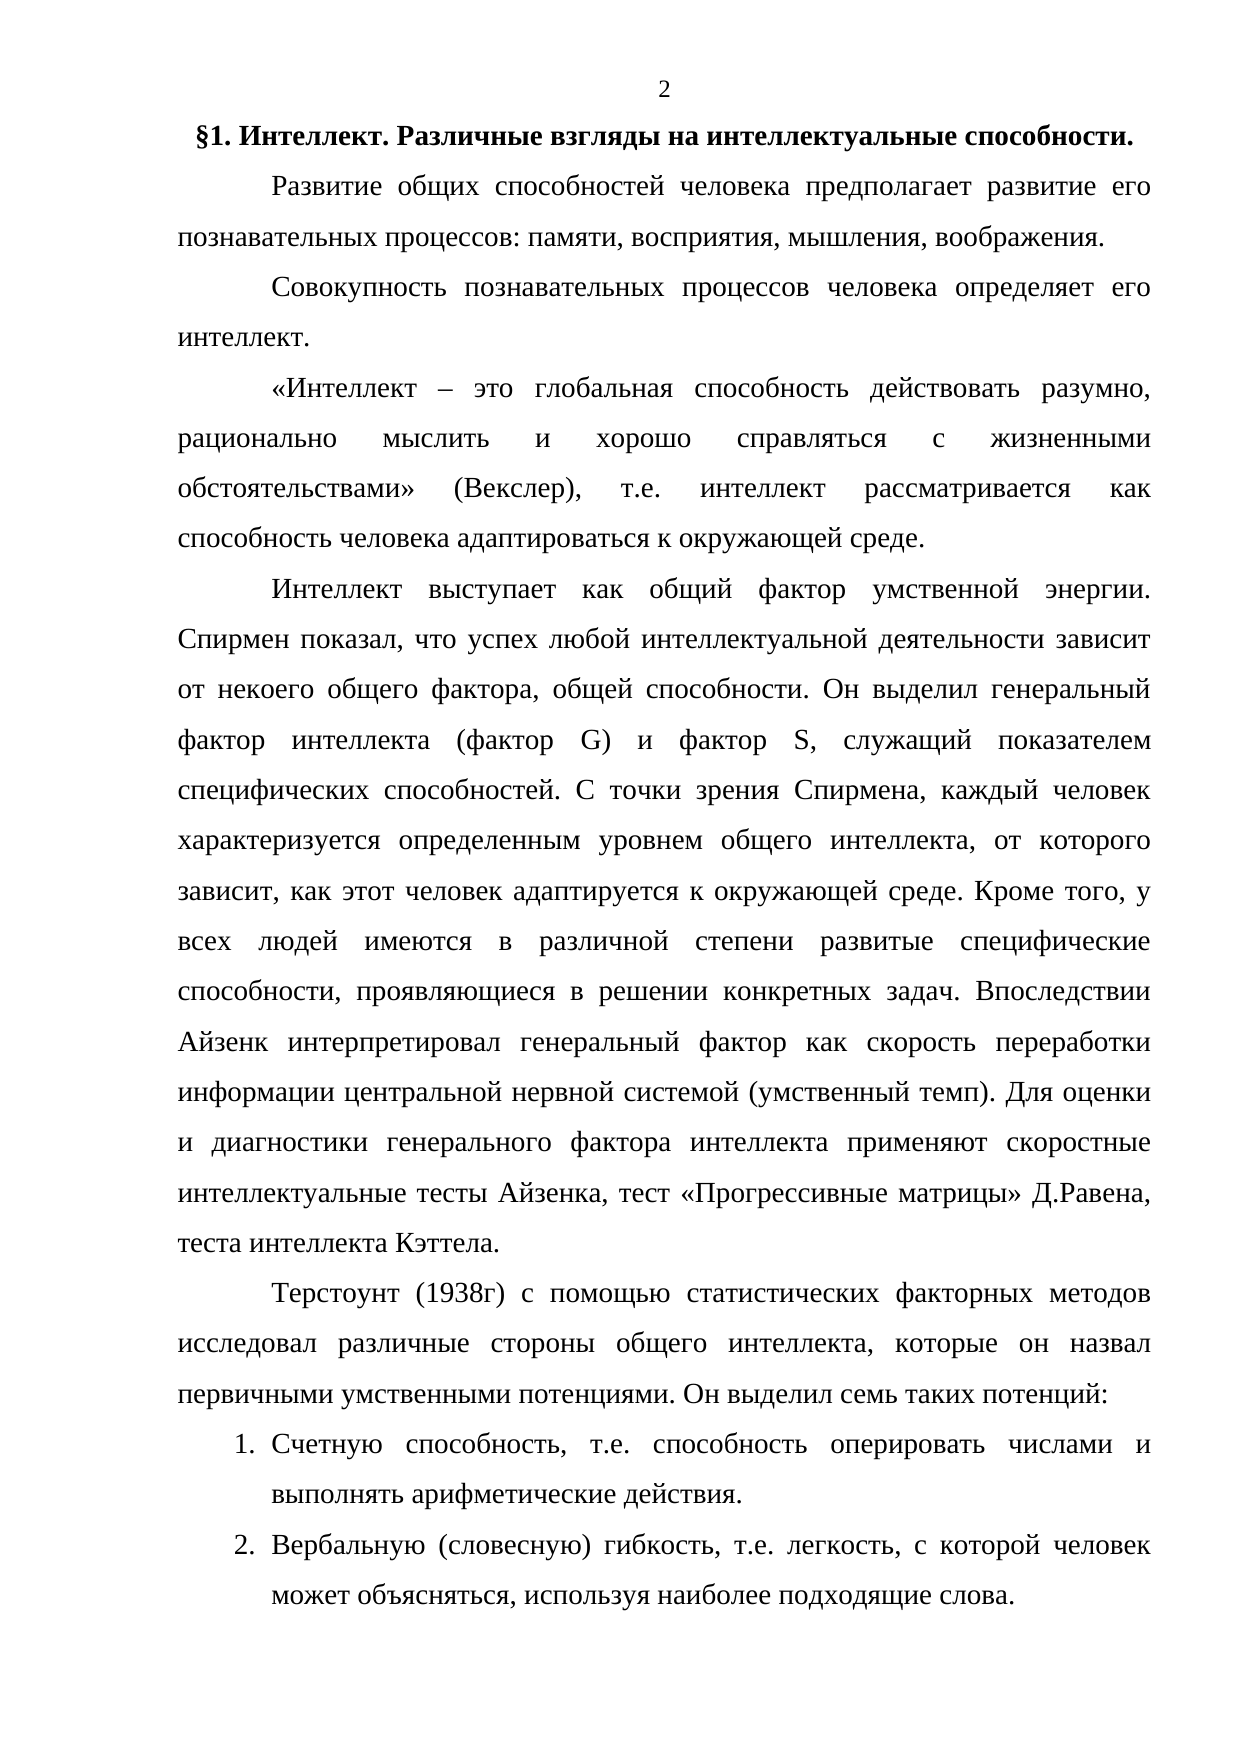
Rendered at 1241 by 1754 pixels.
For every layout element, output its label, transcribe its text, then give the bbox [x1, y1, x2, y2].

text Совокупность познавательных процессов человека определяет его интеллект. [177, 269, 1152, 353]
text Интеллект выступает как общий фактор умственной энергии. Спирмен показал, что успех любой интеллектуальной деятельности зависит от некоего общего фактора, общей способности. Он выделил генеральный фактор интеллекта (фактор G) и фактор S, служащий показателем специфических способностей. С точки зрения Спирмена, каждый человек характеризуется определенным уровнем общего интеллекта, от которого зависит, как этот человек адаптируется к окружающей среде. Кроме того, у всех людей имеются в различной степени развитые специфические способности, проявляющиеся в решении конкретных задач. Впоследствии Айзенк интерпретировал генеральный фактор как скорость переработки информации центральной нервной системой (умственный темп). Для оценки и диагностики генерального фактора интеллекта применяют скоростные интеллектуальные тесты Айзенка, тест «Прогрессивные матрицы» Д.Равена, теста интеллекта Кэттела. [177, 571, 1152, 1258]
text Терстоунт (1938г) с помощью статистических факторных методов исследовал различные стороны общего интеллекта, которые он назвал первичными умственными потенциями. Он выделил семь таких потенций: [177, 1275, 1152, 1409]
text Развитие общих способностей человека предполагает развитие его познавательных процессов: памяти, восприятия, мышления, воображения. [177, 168, 1152, 252]
list Счетную способность, т.е. способность оперировать числами и выполнять арифметические действия. [233, 1426, 1152, 1510]
text «Интеллект – это глобальная способность действовать разумно, рационально мыслить и хорошо справляться с жизненными обстоятельствами» (Векслер), т.е. интеллект рассматривается как способность человека адаптироваться к окружающей среде. [177, 370, 1152, 554]
text §1. Интеллект. Различные взгляды на интеллектуальные способности. [177, 118, 1152, 152]
list Вербальную (словесную) гибкость, т.е. легкость, с которой человек может объясняться, используя наиболее подходящие слова. [233, 1527, 1152, 1611]
